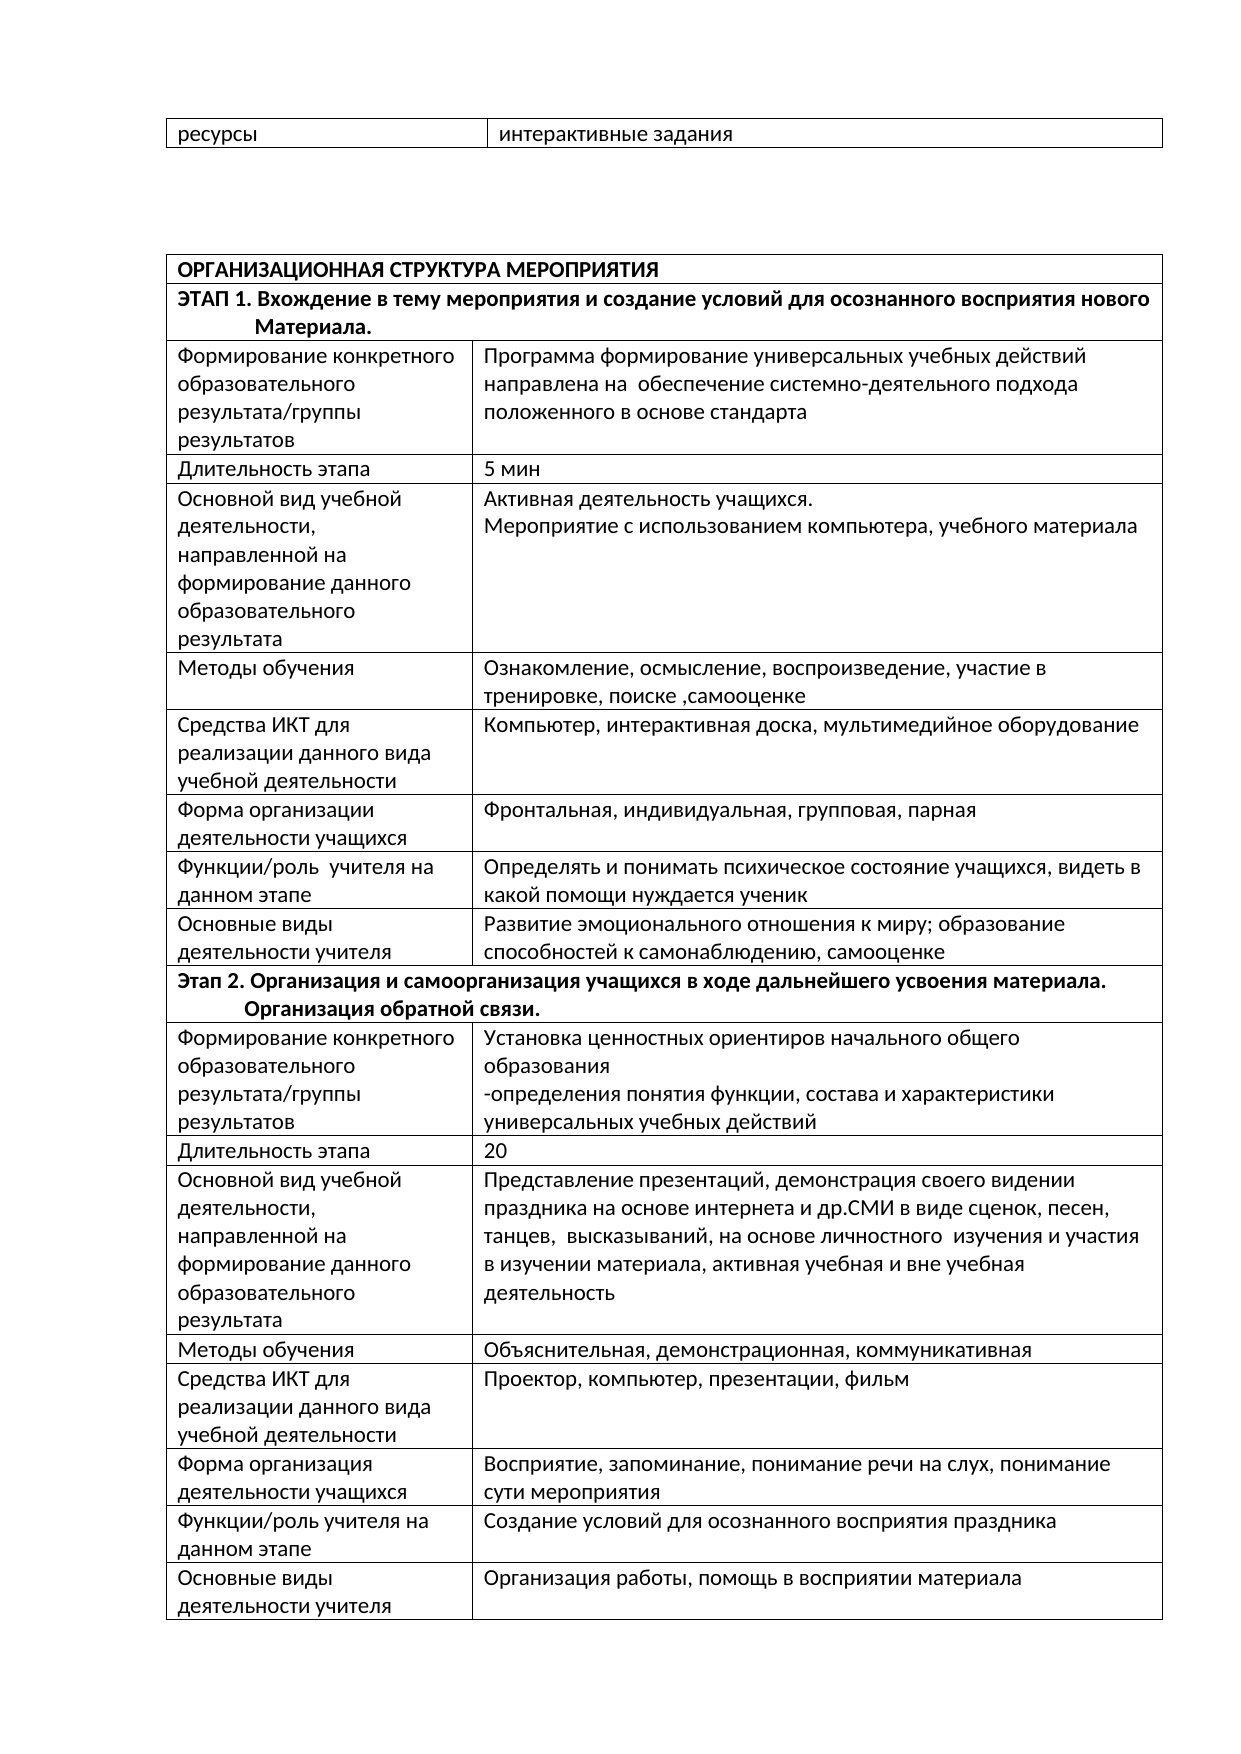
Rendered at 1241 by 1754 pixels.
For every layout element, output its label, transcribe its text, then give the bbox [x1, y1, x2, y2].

table_cell Развитие эмоционального отношения к миру; образование способностей к самонаблюдению, самооценке [473, 909, 1162, 965]
table_cell Активная деятельность учащихся. Мероприятие с использованием компьютера, учебного материала [473, 484, 1162, 652]
table_cell Основной вид учебной деятельности, направленной на формирование данного образовательного результата [167, 1166, 472, 1334]
table_cell Средства ИКТ для реализации данного вида учебной деятельности [167, 1364, 472, 1448]
table_cell Компьютер, интерактивная доска, мультимедийное оборудование [473, 710, 1162, 794]
table_cell Представление презентаций, демонстрация своего видении праздника на основе интернета и др.СМИ в виде сценок, песен, танцев, высказываний, на основе личностного изучения и участия в изучении материала, активная учебная и вне учебная деятельность [473, 1166, 1162, 1334]
table_cell Форма организации деятельности учащихся [167, 795, 472, 851]
table_cell Создание условий для осознанного восприятия праздника [473, 1506, 1162, 1562]
table_cell Длительность этапа [167, 1136, 472, 1164]
table_cell 5 мин [473, 455, 1162, 483]
table_cell Фронтальная, индивидуальная, групповая, парная [473, 795, 1162, 851]
table_cell Функции/роль учителя на данном этапе [167, 852, 472, 908]
table_cell Средства ИКТ для реализации данного вида учебной деятельности [167, 710, 472, 794]
table_cell Основные виды деятельности учителя [167, 1563, 472, 1619]
table_cell Методы обучения [167, 1335, 472, 1363]
table_cell Организация работы, помощь в восприятии материала [473, 1563, 1162, 1619]
table_cell Формирование конкретного образовательного результата/группы результатов [167, 1023, 472, 1135]
table_cell Этап 2. Организация и самоорганизация учащихся в ходе дальнейшего усвоения материала. Организация обратной связи. [167, 966, 1162, 1022]
table_cell Форма организация деятельности учащихся [167, 1449, 472, 1505]
table_header ОРГАНИЗАЦИОННАЯ СТРУКТУРА МЕРОПРИЯТИЯ [167, 255, 1162, 283]
table_cell Основные виды деятельности учителя [167, 909, 472, 965]
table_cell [167, 119, 487, 147]
table_cell Восприятие, запоминание, понимание речи на слух, понимание сути мероприятия [473, 1449, 1162, 1505]
table_cell Ознакомление, осмысление, воспроизведение, участие в тренировке, поиске ,самооценке [473, 653, 1162, 709]
table_cell Проектор, компьютер, презентации, фильм [473, 1364, 1162, 1448]
table_cell Установка ценностных ориентиров начального общего образования -определения понятия функции, состава и характеристики универсальных учебных действий [473, 1023, 1162, 1135]
table_cell Методы обучения [167, 653, 472, 709]
table_cell Объяснительная, демонстрационная, коммуникативная [473, 1335, 1162, 1363]
table_cell Определять и понимать психическое состояние учащихся, видеть в какой помощи нуждается ученик [473, 852, 1162, 908]
table_cell Программа формирование универсальных учебных действий направлена на обеспечение системно-деятельного подхода положенного в основе стандарта [473, 341, 1162, 453]
table_cell Формирование конкретного образовательного результата/группы результатов [167, 341, 472, 453]
table_cell Длительность этапа [167, 455, 472, 483]
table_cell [488, 119, 1162, 147]
table_cell Основной вид учебной деятельности, направленной на формирование данного образовательного результата [167, 484, 472, 652]
table_cell 20 [473, 1136, 1162, 1164]
table_cell Функции/роль учителя на данном этапе [167, 1506, 472, 1562]
table_cell ЭТАП 1. Вхождение в тему мероприятия и создание условий для осознанного восприятия нового Материала. [167, 284, 1162, 340]
